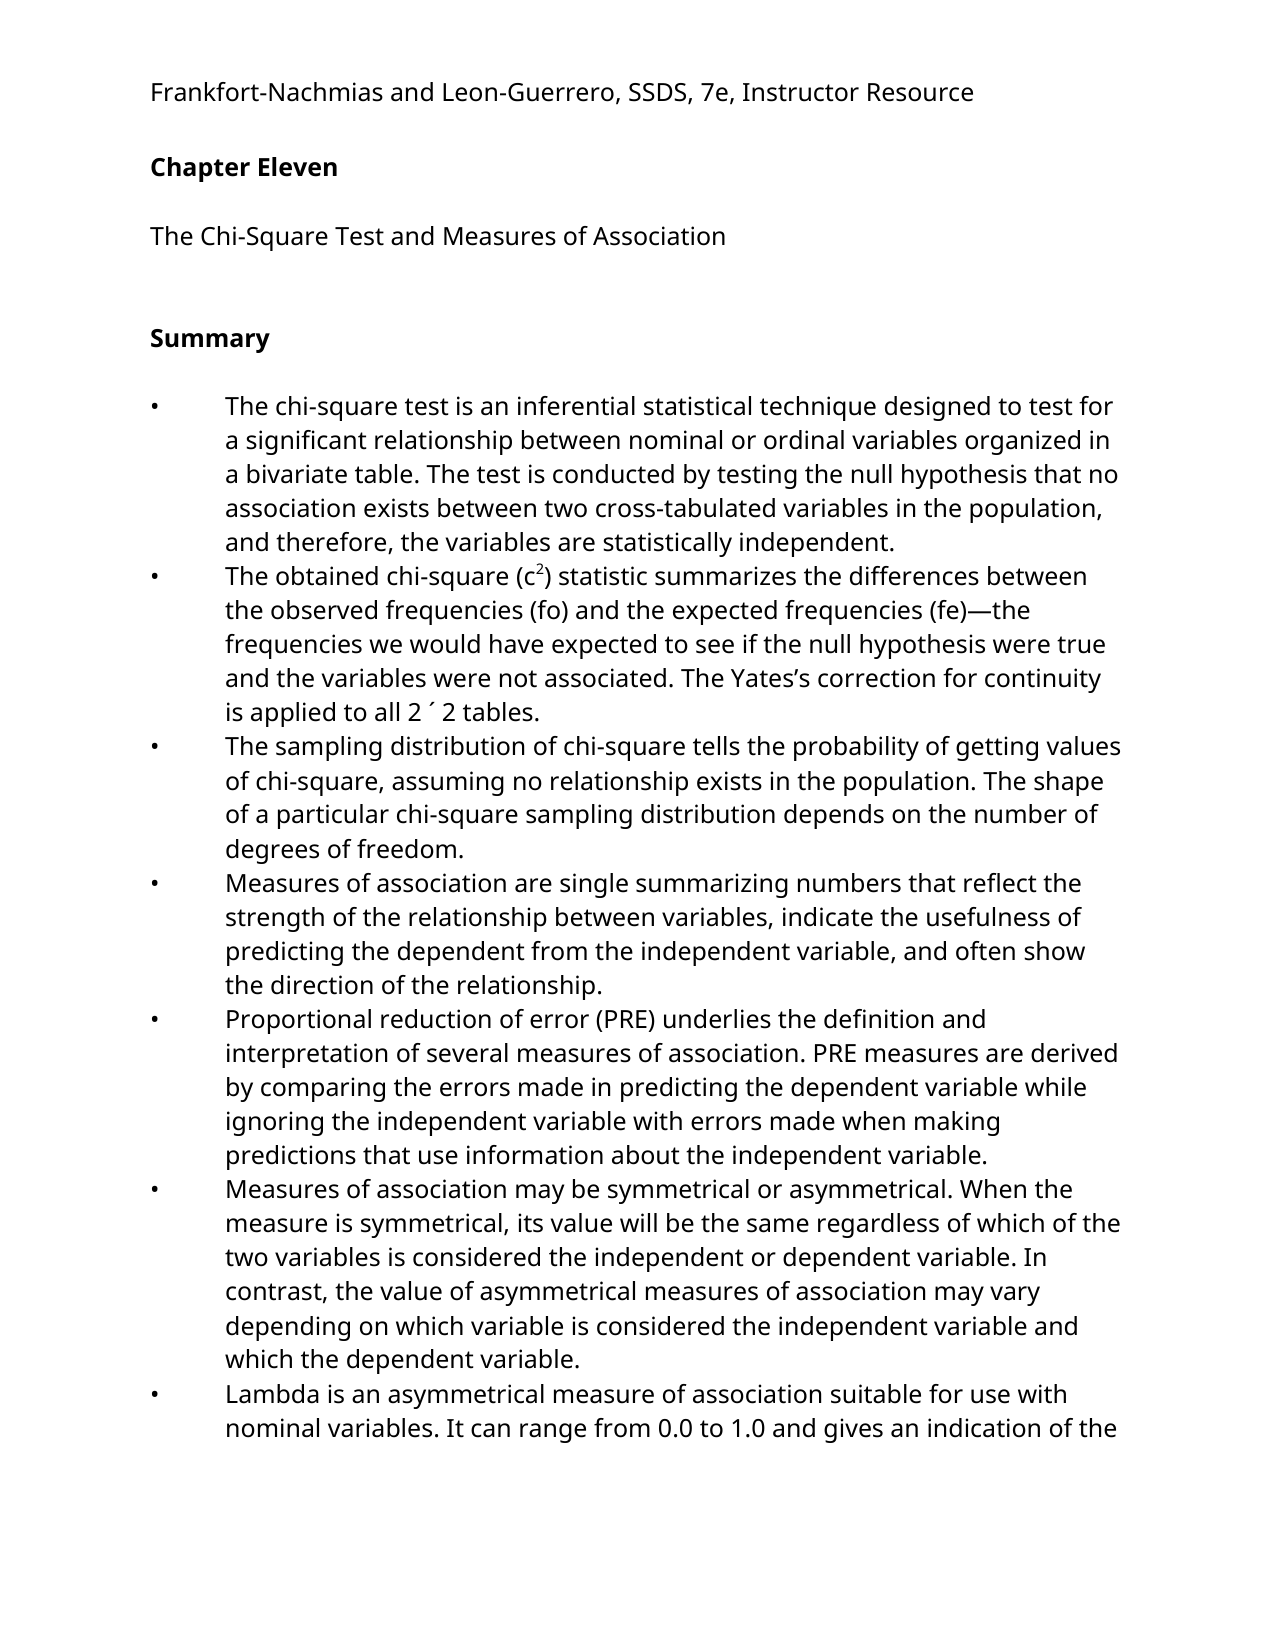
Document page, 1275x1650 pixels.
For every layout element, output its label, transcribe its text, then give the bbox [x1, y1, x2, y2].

text Summary [150, 320, 1125, 354]
text • The sampling distribution of chi-square tells the probability of getting values of chi-square, assuming no relationship exists in the population. The shape of a particular chi-square sampling distribution depends on the number of degrees of freedom. [150, 729, 1125, 865]
text • The obtained chi-square (c2) statistic summarizes the differences between the observed frequencies (fo) and the expected frequencies (fe)—the frequencies we would have expected to see if the null hypothesis were true and the variables were not associated. The Yates’s correction for continuity is applied to all 2 ´ 2 tables. [150, 559, 1125, 729]
subtitle Chapter Eleven [150, 150, 1125, 184]
text • The chi-square test is an inferential statistical technique designed to test for a significant relationship between nominal or ordinal variables organized in a bivariate table. The test is conducted by testing the null hypothesis that no association exists between two cross-tabulated variables in the population, and therefore, the variables are statistically independent. [150, 388, 1125, 559]
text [150, 1376, 1125, 1444]
text • Measures of association are single summarizing numbers that reflect the strength of the relationship between variables, indicate the usefulness of predicting the dependent from the independent variable, and often show the direction of the relationship. [150, 865, 1125, 1002]
text • Proportional reduction of error (PRE) underlies the definition and interpretation of several measures of association. PRE measures are derived by comparing the errors made in predicting the dependent variable while ignoring the independent variable with errors made when making predictions that use information about the independent variable. [150, 1002, 1125, 1172]
text • Measures of association may be symmetrical or asymmetrical. When the measure is symmetrical, its value will be the same regardless of which of the two variables is considered the independent or dependent variable. In contrast, the value of asymmetrical measures of association may vary depending on which variable is considered the independent variable and which the dependent variable. [150, 1172, 1125, 1376]
text The Chi-Square Test and Measures of Association [150, 218, 1125, 252]
